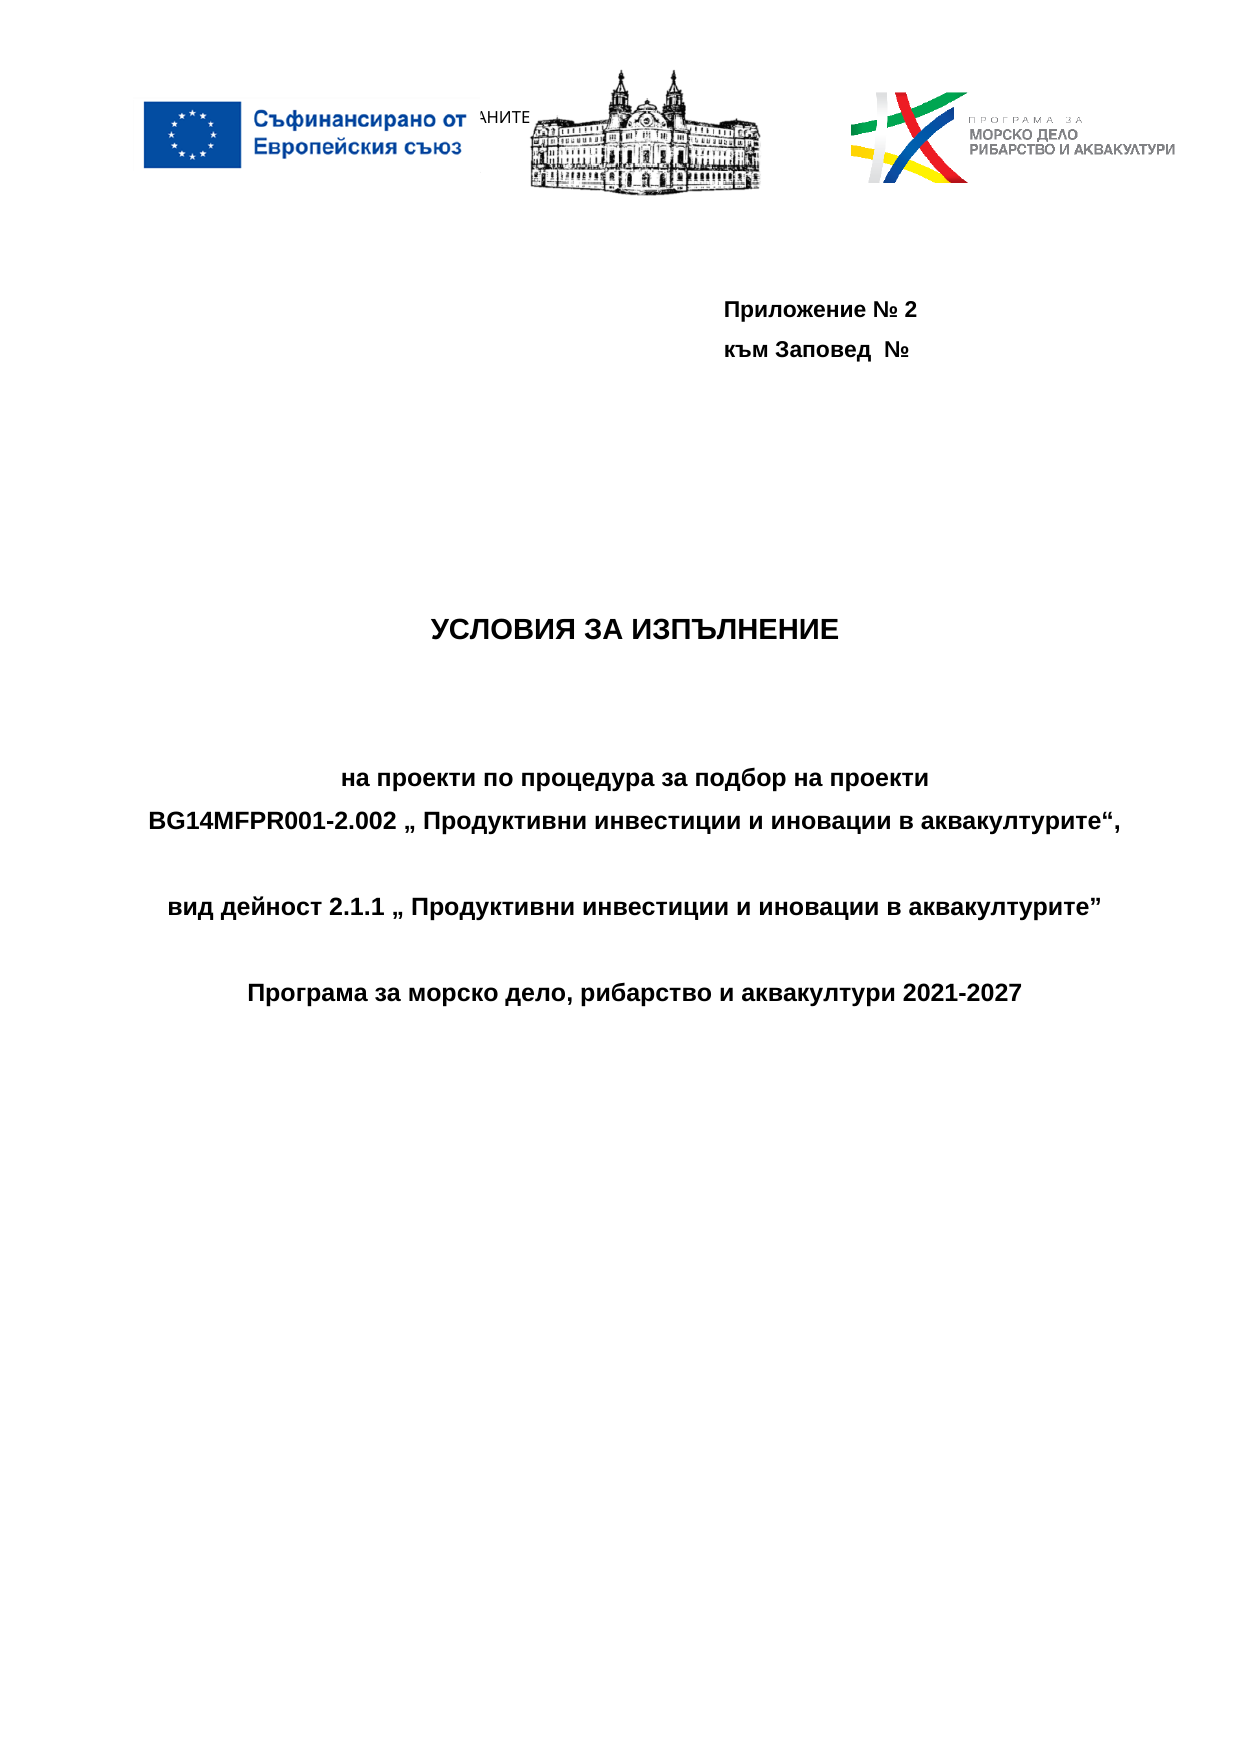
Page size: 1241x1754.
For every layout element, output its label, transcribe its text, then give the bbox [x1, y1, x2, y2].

picture [524, 66, 768, 198]
text Програма за морско дело, рибарство и аквакултури 2021-2027 [133, 978, 1137, 1007]
text Приложение № 2 [723, 296, 1137, 322]
text УСЛОВИЯ ЗА ИЗПЪЛНЕНИЕ [133, 612, 1137, 645]
text на проекти по процедура за подбор на проекти [133, 763, 1137, 792]
text вид дейност 2.1.1 „ Продуктивни инвестиции и иновации в аквакултурите” [133, 892, 1137, 921]
picture [838, 75, 1188, 206]
text BG14MFPR001-2.002 „ Продуктивни инвестиции и иновации в аквакултурите“, [133, 806, 1137, 835]
picture [132, 97, 481, 173]
text към Заповед № [723, 336, 1137, 362]
